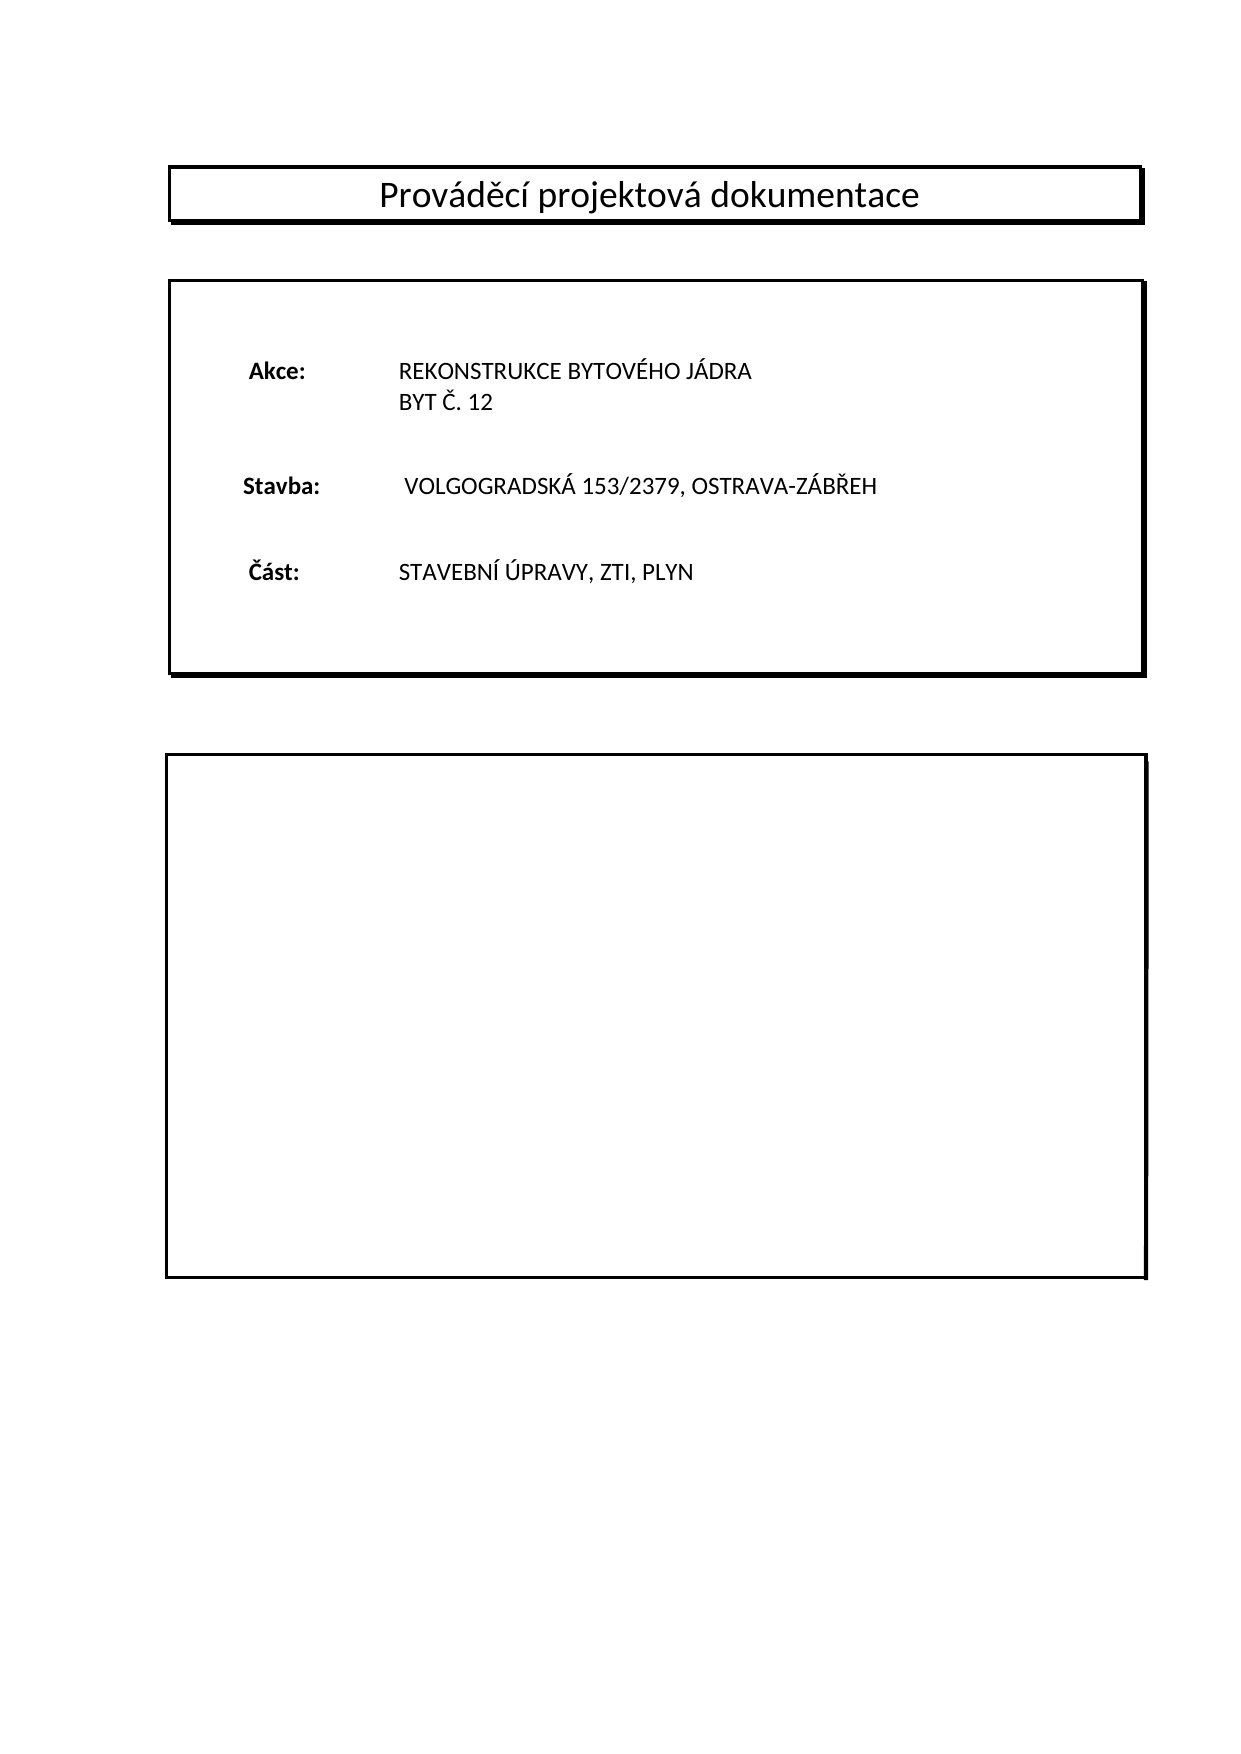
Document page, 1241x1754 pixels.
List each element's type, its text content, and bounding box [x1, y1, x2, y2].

text Prováděcí projektová dokumentace [171, 169, 1139, 219]
text BYT Č. 12 [177, 386, 1122, 417]
text Stavba: VOLGOGRADSKÁ 153/2379, OSTRAVA-ZÁBŘEH [171, 465, 1141, 501]
text Akce: REKONSTRUKCE BYTOVÉHO JÁDRA [177, 356, 1122, 386]
text Část: STAVEBNÍ ÚPRAVY, ZTI, PLYN [171, 551, 1141, 587]
